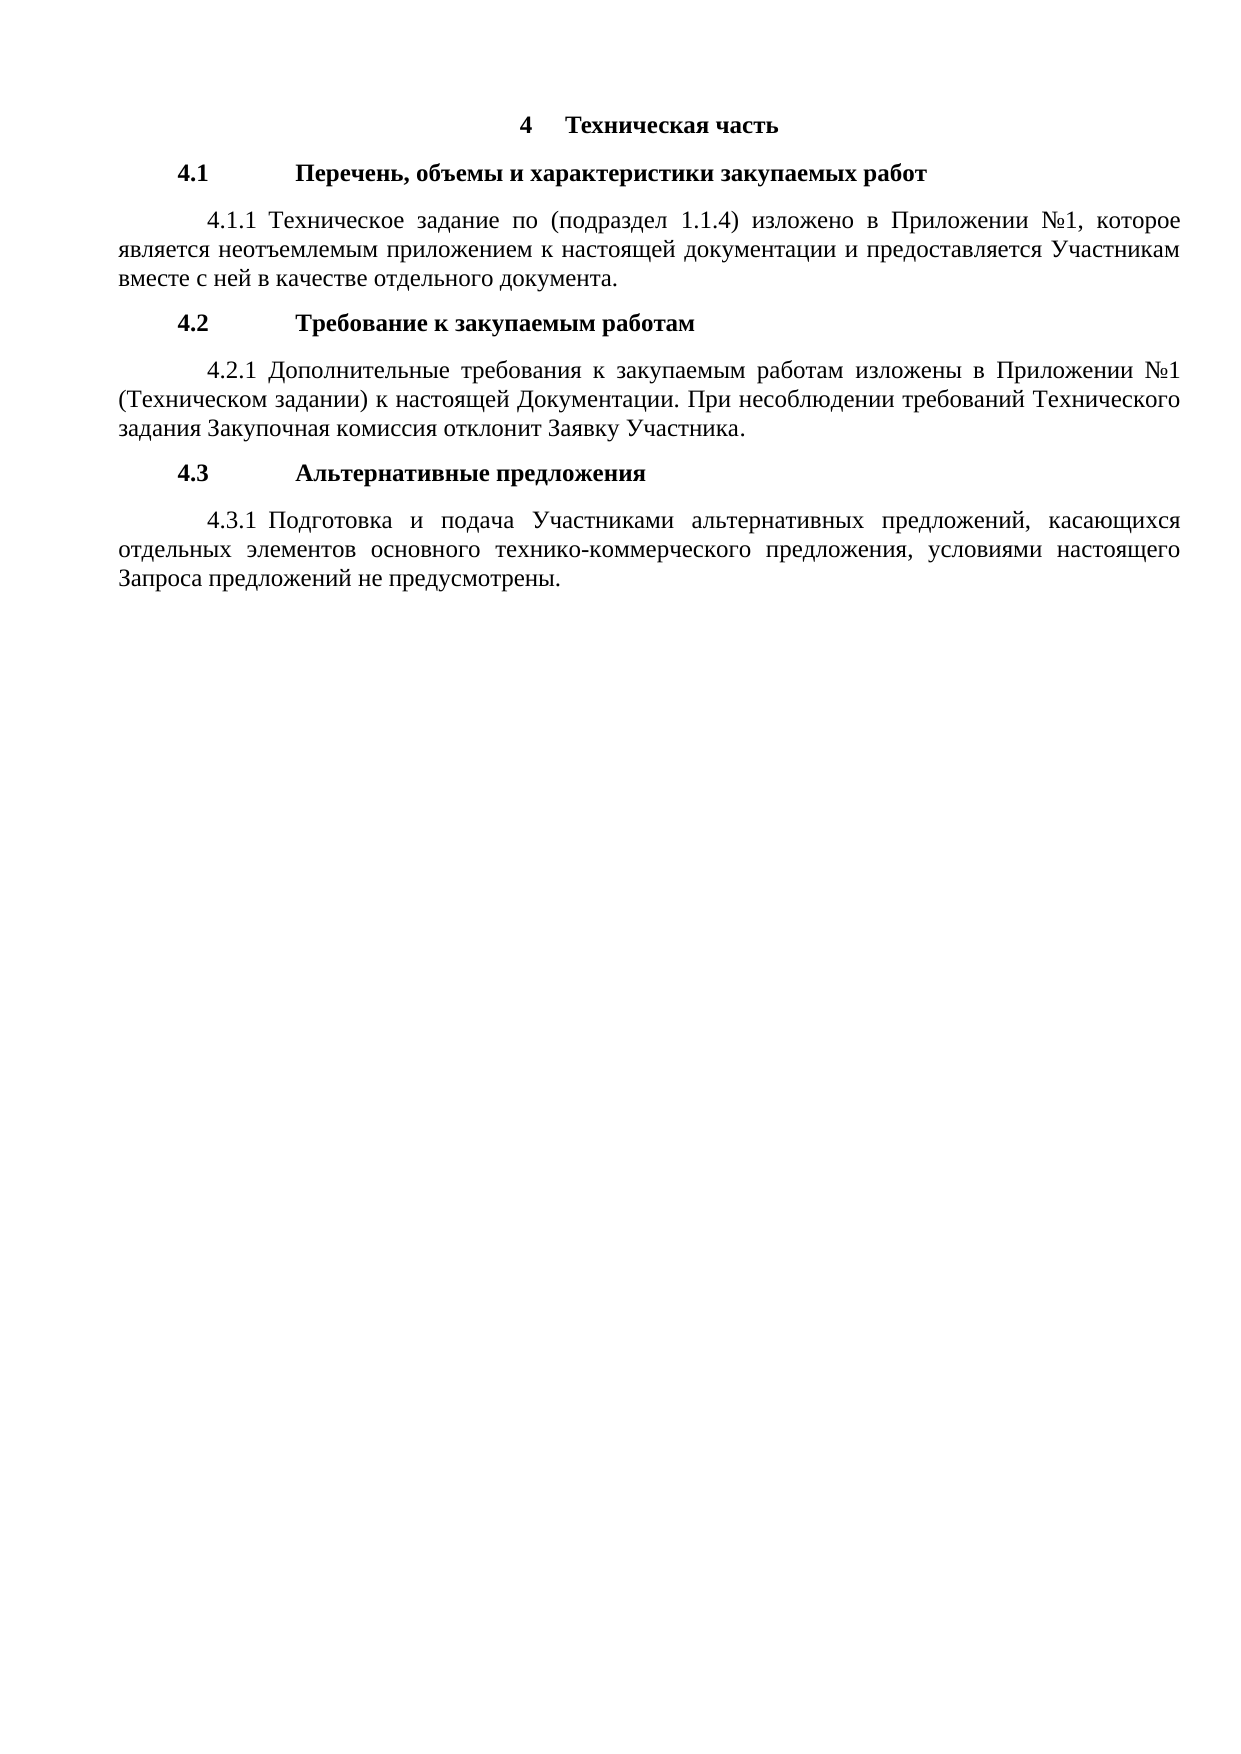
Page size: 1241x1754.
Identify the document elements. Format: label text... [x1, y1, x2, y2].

subtitle Перечень, объемы и характеристики закупаемых работ [177, 158, 1181, 187]
subtitle Подготовка и подача Участниками альтернативных предложений, касающихся отдельных элементов основного технико-коммерческого предложения, условиями настоящего Запроса предложений не предусмотрены. [118, 505, 1181, 592]
subtitle Техническое задание по (подраздел 1.1.4) изложено в Приложении №1, которое является неотъемлемым приложением к настоящей документации и предоставляется Участникам вместе с ней в качестве отдельного документа. [118, 206, 1181, 292]
subtitle Дополнительные требования к закупаемым работам изложены в Приложении №1 (Техническом задании) к настоящей Документации. При несоблюдении требований Технического задания Закупочная комиссия отклонит Заявку Участника. [118, 355, 1181, 442]
subtitle Требование к закупаемым работам [177, 308, 1181, 337]
subtitle Альтернативные предложения [177, 458, 1181, 487]
subtitle Техническая часть [117, 110, 1181, 139]
